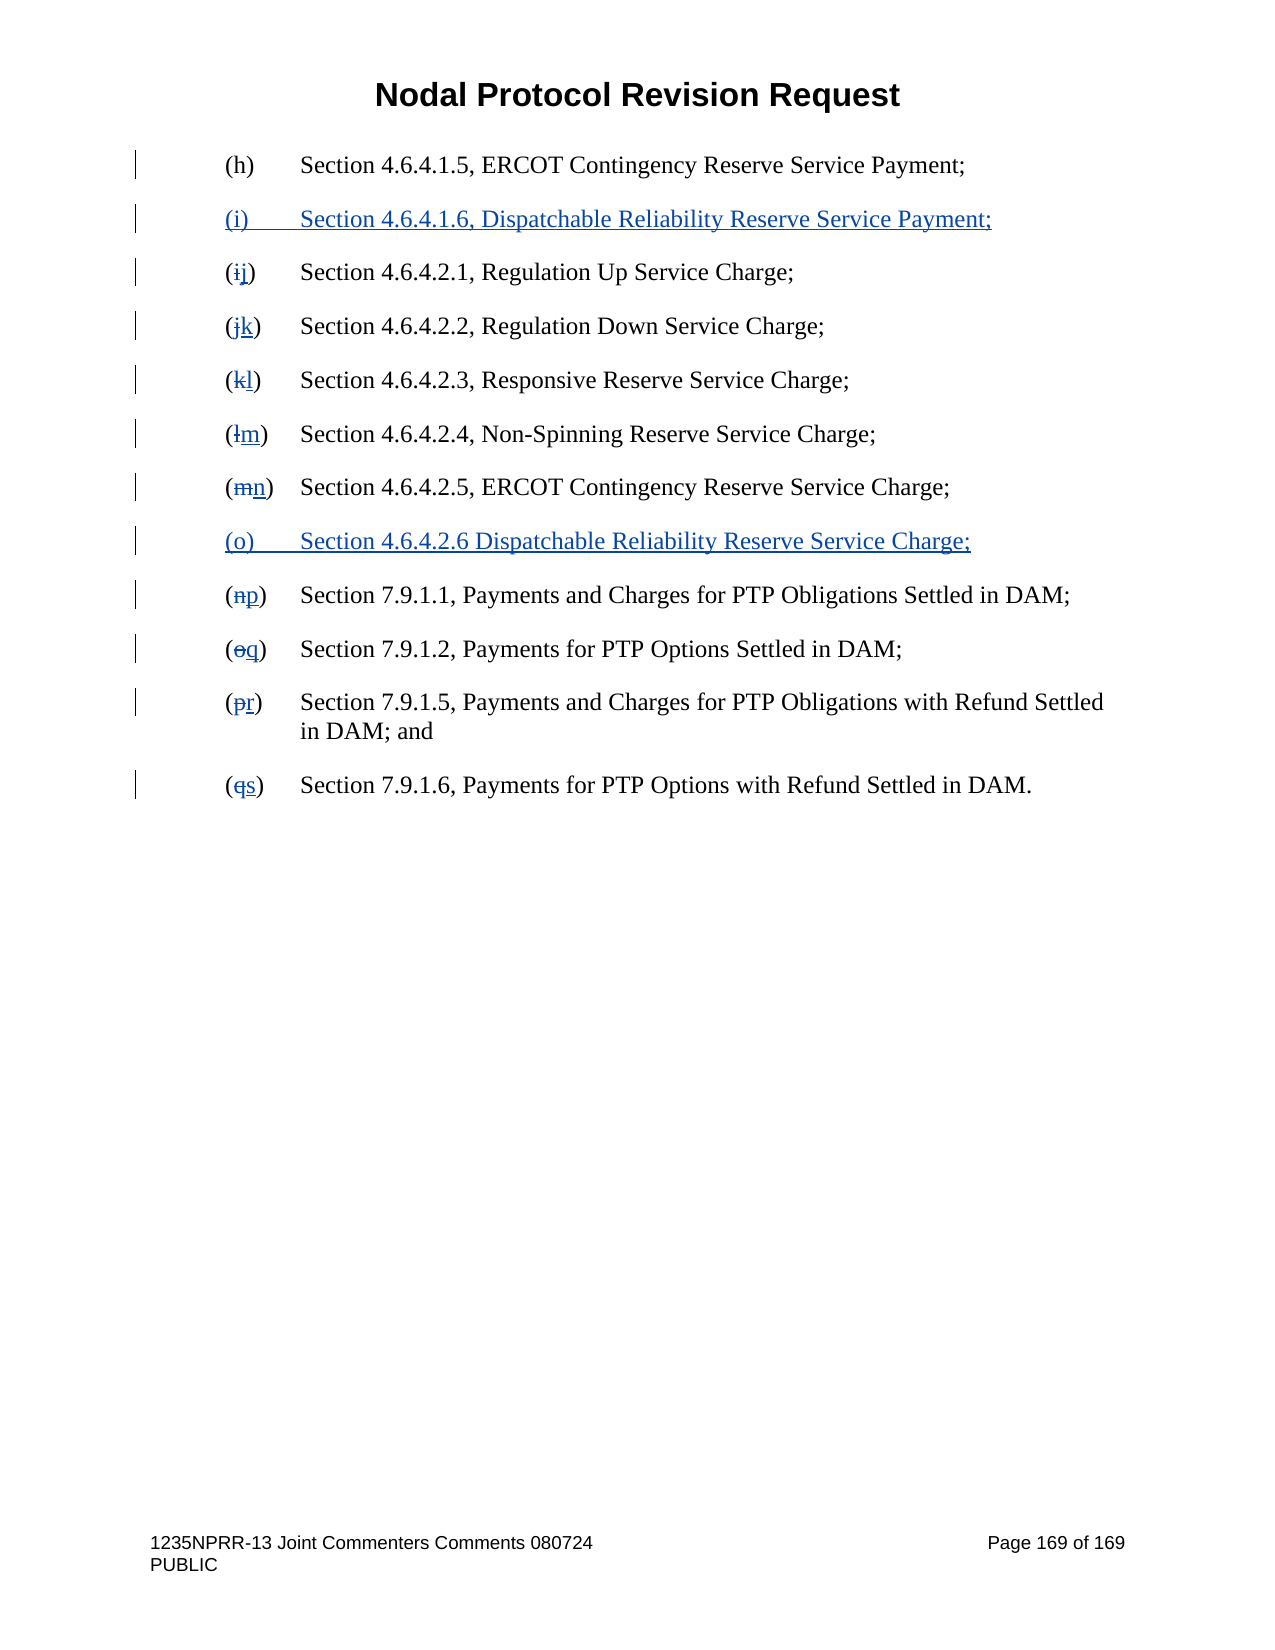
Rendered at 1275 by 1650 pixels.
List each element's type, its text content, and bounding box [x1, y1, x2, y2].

text () Section 4.6.4.2.3, Responsive Reserve Service Charge; [225, 365, 1125, 394]
text () Section 7.9.1.2, Payments for PTP Options Settled in DAM; [225, 634, 1125, 662]
text () Section 7.9.1.5, Payments and Charges for PTP Obligations with Refund Settled in DAM; and [225, 687, 1125, 745]
text () Section 7.9.1.6, Payments for PTP Options with Refund Settled in DAM. [225, 770, 1125, 799]
text () Section 7.9.1.1, Payments and Charges for PTP Obligations Settled in DAM; [225, 580, 1125, 609]
text (h) Section 4.6.4.1.5, ERCOT Contingency Reserve Service Payment; [225, 150, 1125, 179]
text () Section 4.6.4.2.4, Non-Spinning Reserve Service Charge; [225, 419, 1125, 447]
text () Section 4.6.4.2.2, Regulation Down Service Charge; [225, 311, 1125, 340]
text () Section 4.6.4.2.1, Regulation Up Service Charge; [225, 257, 1125, 286]
text () Section 4.6.4.2.5, ERCOT Contingency Reserve Service Charge; [225, 472, 1125, 501]
